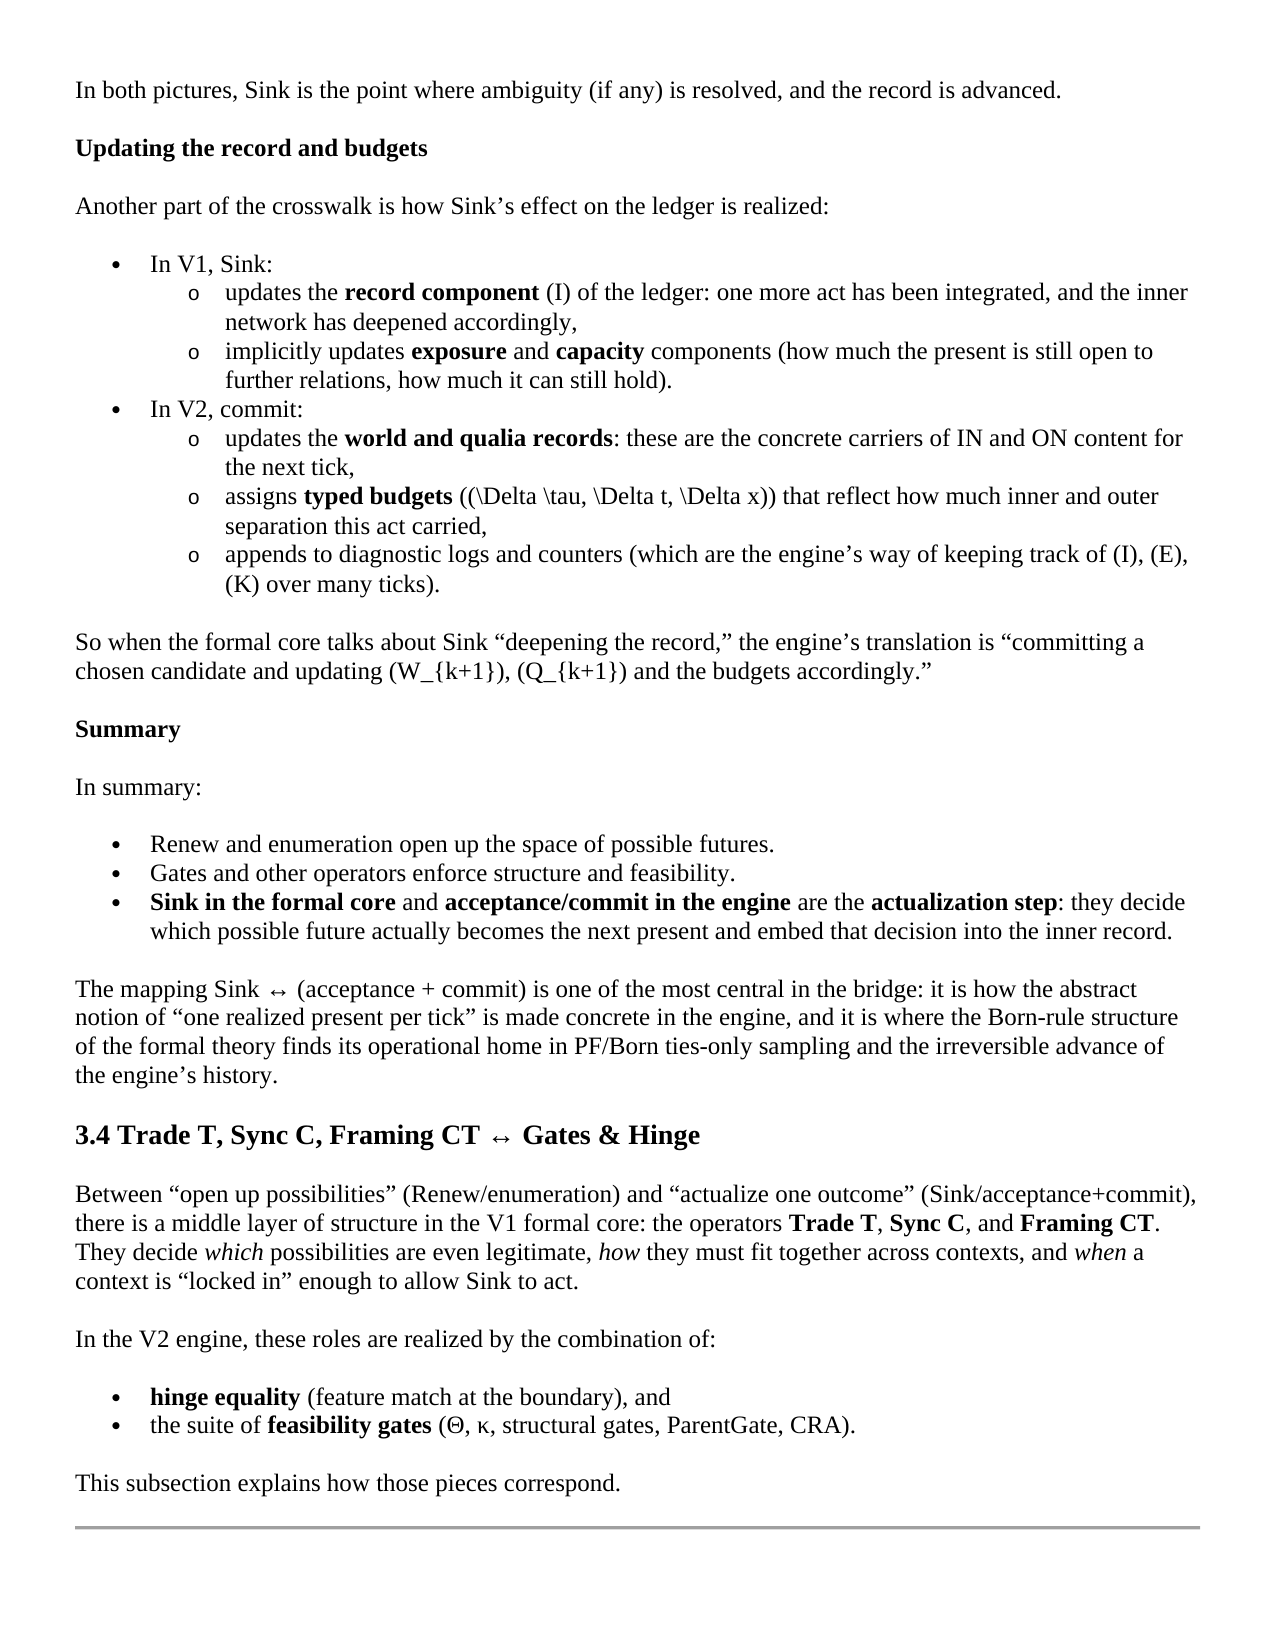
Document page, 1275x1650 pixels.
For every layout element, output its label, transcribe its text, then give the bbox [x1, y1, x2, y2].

list updates the world and qualia records: these are the concrete carriers of IN and ON content for the next tick, [187, 423, 1200, 481]
text This subsection explains how those pieces correspond. [75, 1468, 1200, 1497]
text So when the formal core talks about Sink “deepening the record,” the engine’s translation is “committing a chosen candidate and updating (W_{k+1}), (Q_{k+1}) and the budgets accordingly.” [75, 627, 1200, 684]
list updates the record component (I) of the ledger: one more act has been integrated, and the inner network has deepened accordingly, [187, 277, 1200, 336]
text Between “open up possibilities” (Renew/enumeration) and “actualize one outcome” (Sink/acceptance+commit), there is a middle layer of structure in the V1 formal core: the operators Trade T, Sync C, and Framing CT. They decide which possibilities are even legitimate, how they must fit together across contexts, and when a context is “locked in” enough to allow Sink to act. [75, 1179, 1200, 1294]
list appends to diagnostic logs and counters (which are the engine’s way of keeping track of (I), (E), (K) over many ticks). [187, 539, 1200, 598]
text Summary [75, 714, 1200, 742]
text Another part of the crosswalk is how Sink’s effect on the ledger is realized: [75, 191, 1200, 219]
text In summary: [75, 772, 1200, 800]
list In V2, commit: [112, 394, 1200, 423]
text The mapping Sink ↔ (acceptance + commit) is one of the most central in the bridge: it is how the abstract notion of “one realized present per tick” is made concrete in the engine, and it is where the Born-rule structure of the formal theory finds its operational home in PF/Born ties-only sampling and the irreversible advance of the engine’s history. [75, 974, 1200, 1089]
list Renew and enumeration open up the space of possible futures. [112, 829, 1200, 858]
list implicitly updates exposure and capacity components (how much the present is still open to further relations, how much it can still hold). [187, 336, 1200, 394]
list In V1, Sink: [112, 249, 1200, 277]
list Gates and other operators enforce structure and feasibility. [112, 858, 1200, 887]
text 3.4 Trade T, Sync C, Framing CT ↔ Gates & Hinge [75, 1118, 1200, 1150]
text In the V2 engine, these roles are realized by the combination of: [75, 1324, 1200, 1352]
text In both pictures, Sink is the point where ambiguity (if any) is resolved, and the record is advanced. [75, 75, 1200, 104]
list hinge equality (feature match at the boundary), and [112, 1382, 1200, 1410]
text Updating the record and budgets [75, 133, 1200, 162]
list the suite of feasibility gates (Θ, κ, structural gates, ParentGate, CRA). [112, 1410, 1200, 1439]
list assigns typed budgets ((\Delta \tau, \Delta t, \Delta x)) that reflect how much inner and outer separation this act carried, [187, 481, 1200, 539]
list Sink in the formal core and acceptance/commit in the engine are the actualization step: they decide which possible future actually becomes the next present and embed that decision into the inner record. [112, 887, 1200, 944]
